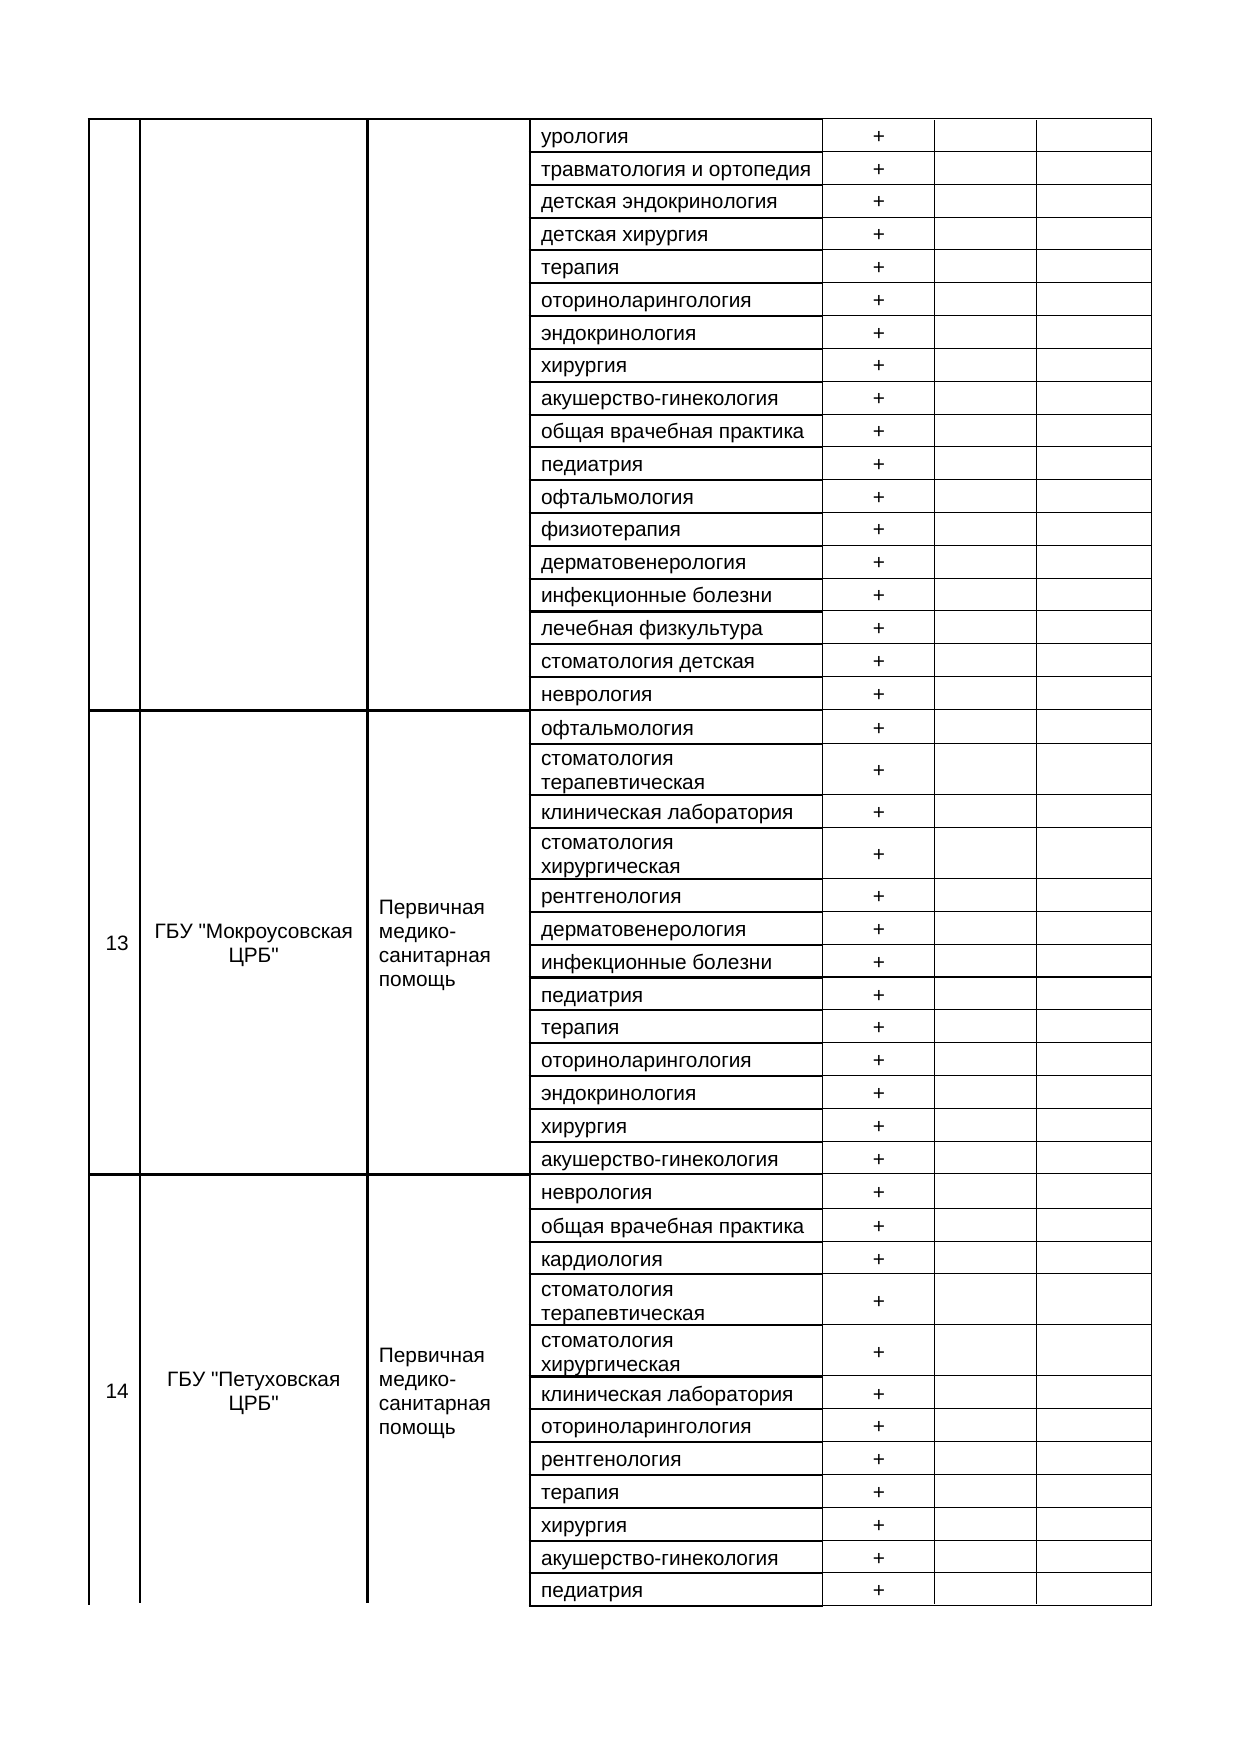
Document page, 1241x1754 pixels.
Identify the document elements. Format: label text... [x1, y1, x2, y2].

table_cell [1037, 1043, 1151, 1075]
table_cell [1037, 1508, 1151, 1539]
table_cell [935, 1076, 1036, 1108]
table_cell [935, 283, 1036, 315]
table_cell инфекционные болезни [531, 580, 822, 610]
table_cell рентгенология [531, 1443, 822, 1474]
table_cell детская эндокринология [531, 186, 822, 217]
table_cell [935, 879, 1036, 911]
table_cell [1037, 1409, 1151, 1441]
table_cell + [823, 828, 934, 878]
table_cell [1037, 185, 1151, 217]
table_cell педиатрия [531, 979, 822, 1009]
table_cell + [823, 447, 934, 479]
table_cell [935, 1573, 1037, 1605]
table_cell [1037, 1109, 1151, 1141]
table_cell + [823, 185, 934, 217]
table_cell неврология [531, 1175, 822, 1208]
table_cell [1037, 828, 1151, 878]
table_cell [1037, 1442, 1151, 1474]
table_cell [935, 611, 1036, 643]
table_cell + [823, 579, 934, 610]
table_cell + [823, 1109, 934, 1141]
table_cell + [823, 1174, 934, 1208]
table_cell [935, 1325, 1036, 1375]
table_cell [1037, 513, 1151, 545]
table_cell + [823, 1043, 934, 1075]
table_cell + [823, 480, 934, 512]
table_cell [1037, 119, 1151, 151]
table_cell [1037, 611, 1151, 643]
table_cell [1037, 579, 1151, 610]
table_cell + [823, 513, 934, 545]
table_cell + [823, 644, 934, 676]
table_cell [935, 978, 1036, 1009]
table_cell [1037, 710, 1151, 743]
table_cell терапия [531, 1476, 822, 1507]
table_cell ГБУ "Петуховская ЦРБ" [140, 1176, 367, 1605]
table_cell общая врачебная практика [531, 1210, 822, 1241]
table_cell [935, 1109, 1036, 1141]
table_cell [1037, 1174, 1151, 1208]
table_cell [935, 828, 1036, 878]
table_cell + [823, 1508, 934, 1539]
table_cell + [823, 152, 934, 184]
table_cell стоматология терапевтическая [531, 745, 822, 794]
table_cell [935, 152, 1036, 184]
table_cell [1037, 480, 1151, 512]
table_cell Первичная медико-санитарная помощь [368, 1176, 529, 1605]
table_cell [935, 480, 1036, 512]
table_cell [1037, 879, 1151, 911]
table_cell клиническая лаборатория [531, 796, 822, 827]
table_cell + [823, 1076, 934, 1108]
table_cell [935, 250, 1036, 282]
table_cell [1037, 1475, 1151, 1507]
table_cell [1037, 218, 1151, 249]
table_cell [1037, 677, 1151, 709]
table_cell [1037, 1076, 1151, 1108]
table_cell оториноларингология [531, 284, 822, 315]
table_cell + [823, 795, 934, 827]
table_cell [1037, 382, 1151, 413]
table_cell + [823, 1325, 934, 1375]
table_cell + [823, 316, 934, 348]
table_cell клиническая лаборатория [531, 1378, 822, 1408]
table_cell хирургия [531, 350, 822, 381]
table_cell общая врачебная практика [531, 416, 822, 446]
table_cell [935, 1274, 1036, 1324]
table_cell [1037, 152, 1151, 184]
table_cell + [823, 1376, 934, 1408]
table_cell [935, 1508, 1036, 1539]
table_cell [935, 1409, 1036, 1441]
table_cell [935, 945, 1036, 976]
table_cell травматология и ортопедия [531, 153, 822, 184]
table_cell + [823, 1541, 934, 1572]
table_cell [935, 382, 1036, 413]
table_cell акушерство-гинекология [531, 1143, 822, 1173]
table_cell [935, 1209, 1036, 1241]
table_cell [935, 316, 1036, 348]
table_cell неврология [531, 678, 822, 709]
table_cell урология [531, 120, 822, 151]
table_cell + [823, 744, 934, 794]
table_cell [935, 185, 1036, 217]
table_cell + [823, 912, 934, 944]
table_cell [935, 513, 1036, 545]
table_cell детская хирургия [531, 219, 822, 249]
table_cell [935, 415, 1036, 446]
table_cell + [823, 382, 934, 413]
table_cell + [823, 119, 935, 151]
table_cell акушерство-гинекология [531, 383, 822, 413]
table_cell [935, 1541, 1036, 1572]
table_cell физиотерапия [531, 514, 822, 545]
table_cell + [823, 978, 934, 1009]
table_cell + [823, 1409, 934, 1441]
table_cell [1037, 945, 1151, 976]
table_cell офтальмология [531, 481, 822, 512]
table_cell [935, 1010, 1036, 1042]
table_cell + [823, 1010, 934, 1042]
table_cell [1037, 1573, 1151, 1605]
table_cell [1037, 1541, 1151, 1572]
table_cell инфекционные болезни [531, 946, 822, 976]
table_cell [935, 1475, 1036, 1507]
table_cell [935, 1142, 1036, 1173]
table_cell стоматология детская [531, 645, 822, 676]
table_cell + [823, 1573, 935, 1605]
table_cell стоматология терапевтическая [531, 1275, 822, 1324]
table_cell оториноларингология [531, 1410, 822, 1441]
table_cell [1037, 1274, 1151, 1324]
table_cell оториноларингология [531, 1044, 822, 1075]
table_cell [1037, 415, 1151, 446]
table_cell [935, 447, 1036, 479]
table_cell педиатрия [531, 448, 822, 479]
table_cell [935, 349, 1036, 381]
table_cell [1037, 912, 1151, 944]
table_cell + [823, 283, 934, 315]
table_cell [1037, 1142, 1151, 1173]
table_cell [1037, 1209, 1151, 1241]
table_cell [935, 912, 1036, 944]
table_cell педиатрия [531, 1574, 822, 1605]
table_cell терапия [531, 251, 822, 282]
table_cell + [823, 1242, 934, 1273]
table_cell офтальмология [531, 711, 822, 743]
table_cell + [823, 1475, 934, 1507]
table_cell + [823, 250, 934, 282]
table_cell [1037, 978, 1151, 1009]
table_cell Первичная медико-санитарная помощь [369, 712, 529, 1173]
table_cell [935, 677, 1036, 709]
table_cell акушерство-гинекология [531, 1542, 822, 1572]
table_cell дерматовенерология [531, 913, 822, 944]
table_cell [1037, 250, 1151, 282]
table_cell [935, 1043, 1036, 1075]
table_cell терапия [531, 1011, 822, 1042]
table_cell + [823, 1274, 934, 1324]
table_cell [935, 1174, 1036, 1208]
table_cell [935, 1376, 1036, 1408]
table_cell [1037, 316, 1151, 348]
table_cell + [823, 1442, 934, 1474]
table_cell рентгенология [531, 880, 822, 911]
table_cell + [823, 349, 934, 381]
table_cell + [823, 945, 934, 976]
table_cell ГБУ "Мокроусовская ЦРБ" [141, 712, 366, 1173]
table_cell [1037, 546, 1151, 577]
table_cell + [823, 1142, 934, 1173]
table_cell + [823, 879, 934, 911]
table_cell [935, 1442, 1036, 1474]
table_cell хирургия [531, 1110, 822, 1141]
table_cell [1037, 1242, 1151, 1273]
table_cell [1037, 447, 1151, 479]
table_cell + [823, 546, 934, 577]
table_cell [935, 795, 1036, 827]
table_cell + [823, 218, 934, 249]
table_cell [1037, 795, 1151, 827]
table_cell [935, 744, 1036, 794]
table_cell + [823, 415, 934, 446]
table_cell 13 [90, 712, 139, 1173]
table_cell [1037, 744, 1151, 794]
table_cell стоматология хирургическая [531, 1326, 822, 1375]
table_cell стоматология хирургическая [531, 829, 822, 878]
table_cell + [823, 677, 934, 709]
table_cell [1037, 283, 1151, 315]
table_cell [1037, 1325, 1151, 1375]
table_cell [1037, 1376, 1151, 1408]
table_cell [1037, 1010, 1151, 1042]
table_cell [935, 218, 1036, 249]
table_cell [935, 546, 1036, 577]
table_cell [935, 119, 1037, 151]
table_cell [1037, 644, 1151, 676]
table_cell лечебная физкультура [531, 613, 822, 643]
table_cell [935, 579, 1036, 610]
table_cell 14 [90, 1176, 139, 1605]
table_cell кардиология [531, 1243, 822, 1273]
table_cell [935, 1242, 1036, 1273]
table_cell [935, 710, 1036, 743]
table_cell + [823, 1209, 934, 1241]
table_cell [935, 644, 1036, 676]
table_cell эндокринология [531, 317, 822, 348]
table_cell [1037, 349, 1151, 381]
table_cell + [823, 710, 934, 743]
table_cell эндокринология [531, 1077, 822, 1108]
table_cell + [823, 611, 934, 643]
table_cell хирургия [531, 1509, 822, 1539]
table_cell дерматовенерология [531, 547, 822, 577]
